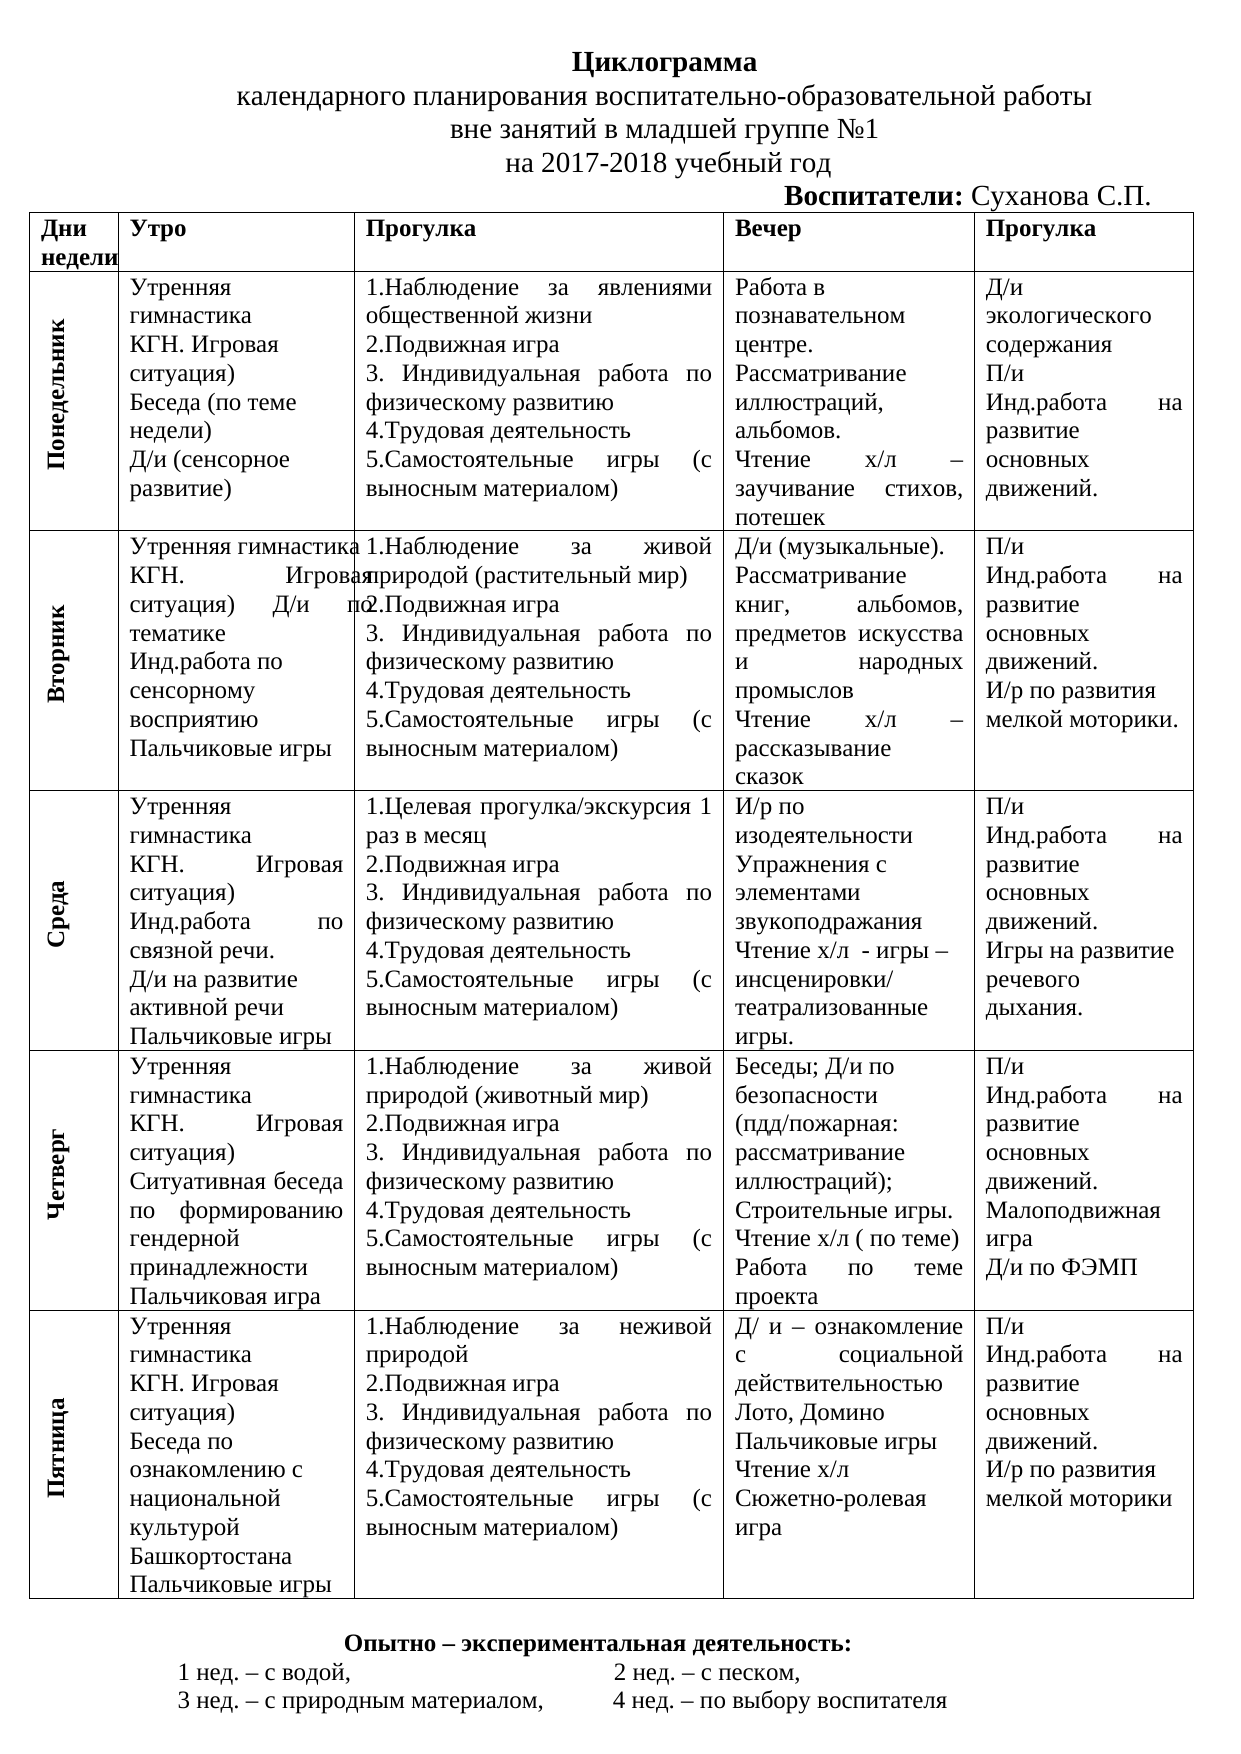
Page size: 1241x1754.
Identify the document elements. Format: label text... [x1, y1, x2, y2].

table_cell Утренняя гимнастика КГН. Игровая ситуация) Беседа (по теме недели) Д/и (сенсорное развитие) [119, 272, 354, 530]
table_header Прогулка [355, 213, 723, 271]
table_cell Беседы; Д/и по безопасности (пдд/пожарная: рассматривание иллюстраций); Строительные игры. Чтение х/л ( по теме) Работа по теме проекта [724, 1051, 974, 1310]
text 3 нед. – с природным материалом, 4 нед. – по выбору воспитателя [177, 1686, 1181, 1714]
table_cell П/и Инд.работа на развитие основных движений. Игры на развитие речевого дыхания. [975, 791, 1193, 1050]
table_cell Д/ и – ознакомление с социальной действительностью Лото, Домино Пальчиковые игры Чтение х/л Сюжетно-ролевая игра [724, 1311, 974, 1598]
table_cell П/и Инд.работа на развитие основных движений. Малоподвижная игра Д/и по ФЭМП [975, 1051, 1193, 1310]
table_cell Понедельник [30, 272, 118, 530]
table_cell Среда [30, 791, 118, 1050]
table_cell 1.Наблюдение за неживой природой 2.Подвижная игра 3. Индивидуальная работа по физическому развитию 4.Трудовая деятельность 5.Самостоятельные игры (с выносным материалом) [355, 1311, 723, 1598]
table_cell 1.Наблюдение за живой природой (животный мир) 2.Подвижная игра 3. Индивидуальная работа по физическому развитию 4.Трудовая деятельность 5.Самостоятельные игры (с выносным материалом) [355, 1051, 723, 1310]
text 1 нед. – с водой, 2 нед. – с песком, [177, 1657, 1152, 1686]
table_cell Четверг [30, 1051, 118, 1310]
text вне занятий в младшей группе №1 [177, 111, 1152, 145]
text календарного планирования воспитательно-образовательной работы [177, 78, 1152, 111]
table_cell Утренняя гимнастика КГН. Игровая ситуация) Инд.работа по связной речи. Д/и на развитие активной речи Пальчиковые игры [119, 791, 354, 1050]
text Воспитатели: Суханова С.П. [177, 178, 1152, 212]
table_cell Д/и (музыкальные). Рассматривание книг, альбомов, предметов искусства и народных промыслов Чтение х/л – рассказывание сказок [724, 531, 974, 790]
table_cell Д/и экологического содержания П/и Инд.работа на развитие основных движений. [975, 272, 1193, 530]
table_cell Работа в познавательном центре. Рассматривание иллюстраций, альбомов. Чтение х/л – заучивание стихов, потешек [724, 272, 974, 530]
table_header Прогулка [975, 213, 1193, 271]
table_cell Вторник [30, 531, 118, 790]
text Опытно – экспериментальная деятельность: [44, 1628, 1152, 1657]
table_header Дни недели [30, 213, 118, 271]
table_cell 1.Наблюдение за живой природой (растительный мир) 2.Подвижная игра 3. Индивидуальная работа по физическому развитию 4.Трудовая деятельность 5.Самостоятельные игры (с выносным материалом) [355, 531, 723, 790]
table_cell И/р по изодеятельности Упражнения с элементами звукоподражания Чтение х/л - игры – инсценировки/ театрализованные игры. [724, 791, 974, 1050]
table_cell Пятница [30, 1311, 118, 1598]
table_cell Утренняя гимнастика КГН. Игровая ситуация) Ситуативная беседа по формированию гендерной принадлежности Пальчиковая игра [119, 1051, 354, 1310]
text на 2017-2018 учебный год [177, 145, 1152, 178]
table_cell 1.Целевая прогулка/экскурсия 1 раз в месяц 2.Подвижная игра 3. Индивидуальная работа по физическому развитию 4.Трудовая деятельность 5.Самостоятельные игры (с выносным материалом) [355, 791, 723, 1050]
table_cell Утренняя гимнастика КГН. Игровая ситуация) Беседа по ознакомлению с национальной культурой Башкортостана Пальчиковые игры [119, 1311, 354, 1598]
table_cell Утренняя гимнастика КГН. Игровая ситуация) Д/и по тематике Инд.работа по сенсорному восприятию Пальчиковые игры [119, 531, 354, 790]
table_header Утро [119, 213, 354, 271]
table_cell П/и Инд.работа на развитие основных движений. И/р по развития мелкой моторики [975, 1311, 1193, 1598]
table_header Вечер [724, 213, 974, 271]
table_cell П/и Инд.работа на развитие основных движений. И/р по развития мелкой моторики. [975, 531, 1193, 790]
text Циклограмма [177, 44, 1152, 78]
